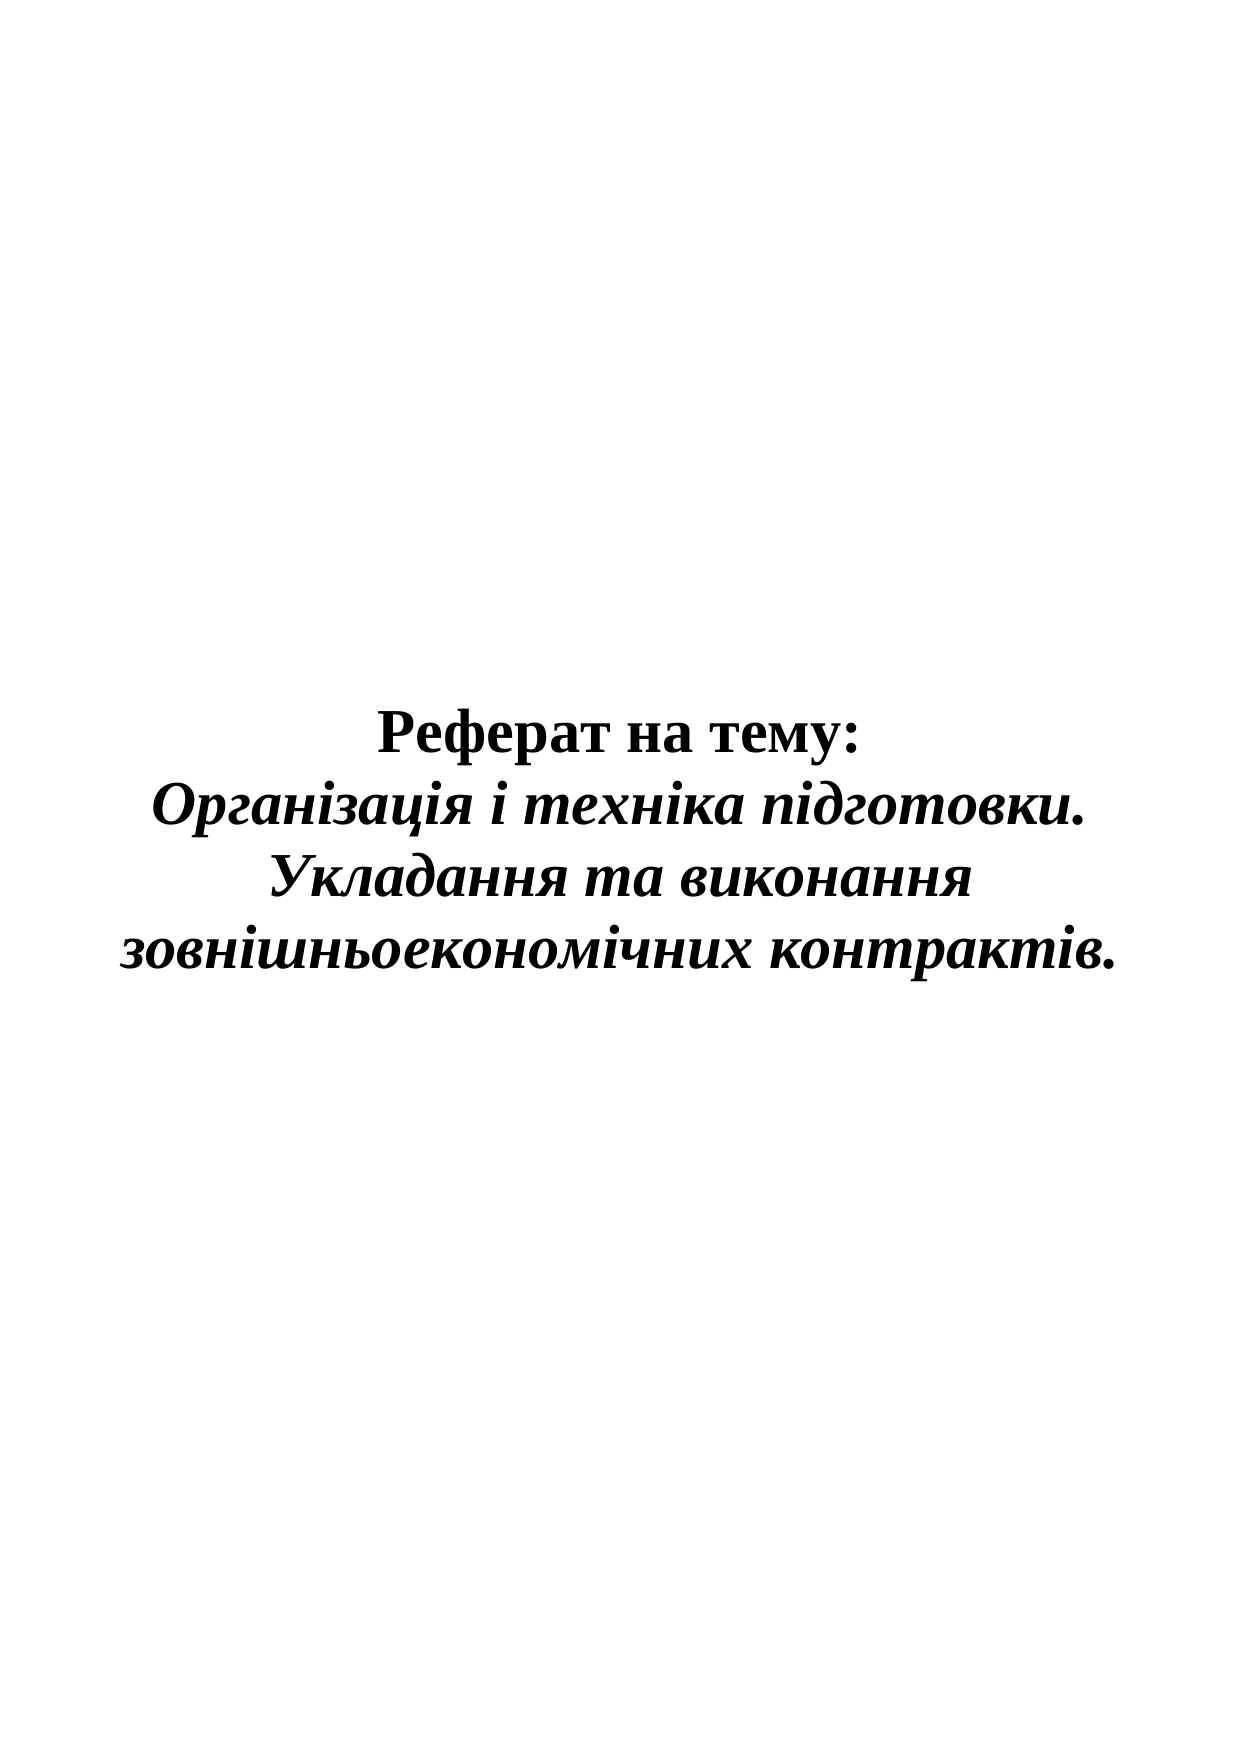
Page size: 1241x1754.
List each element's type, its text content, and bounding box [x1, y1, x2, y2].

text Реферат на тему: [118, 694, 1122, 766]
text Організація і техніка підготовки. Укладання та виконання [118, 766, 1122, 910]
text зовнішньоекономічних контрактів. [118, 910, 1122, 982]
